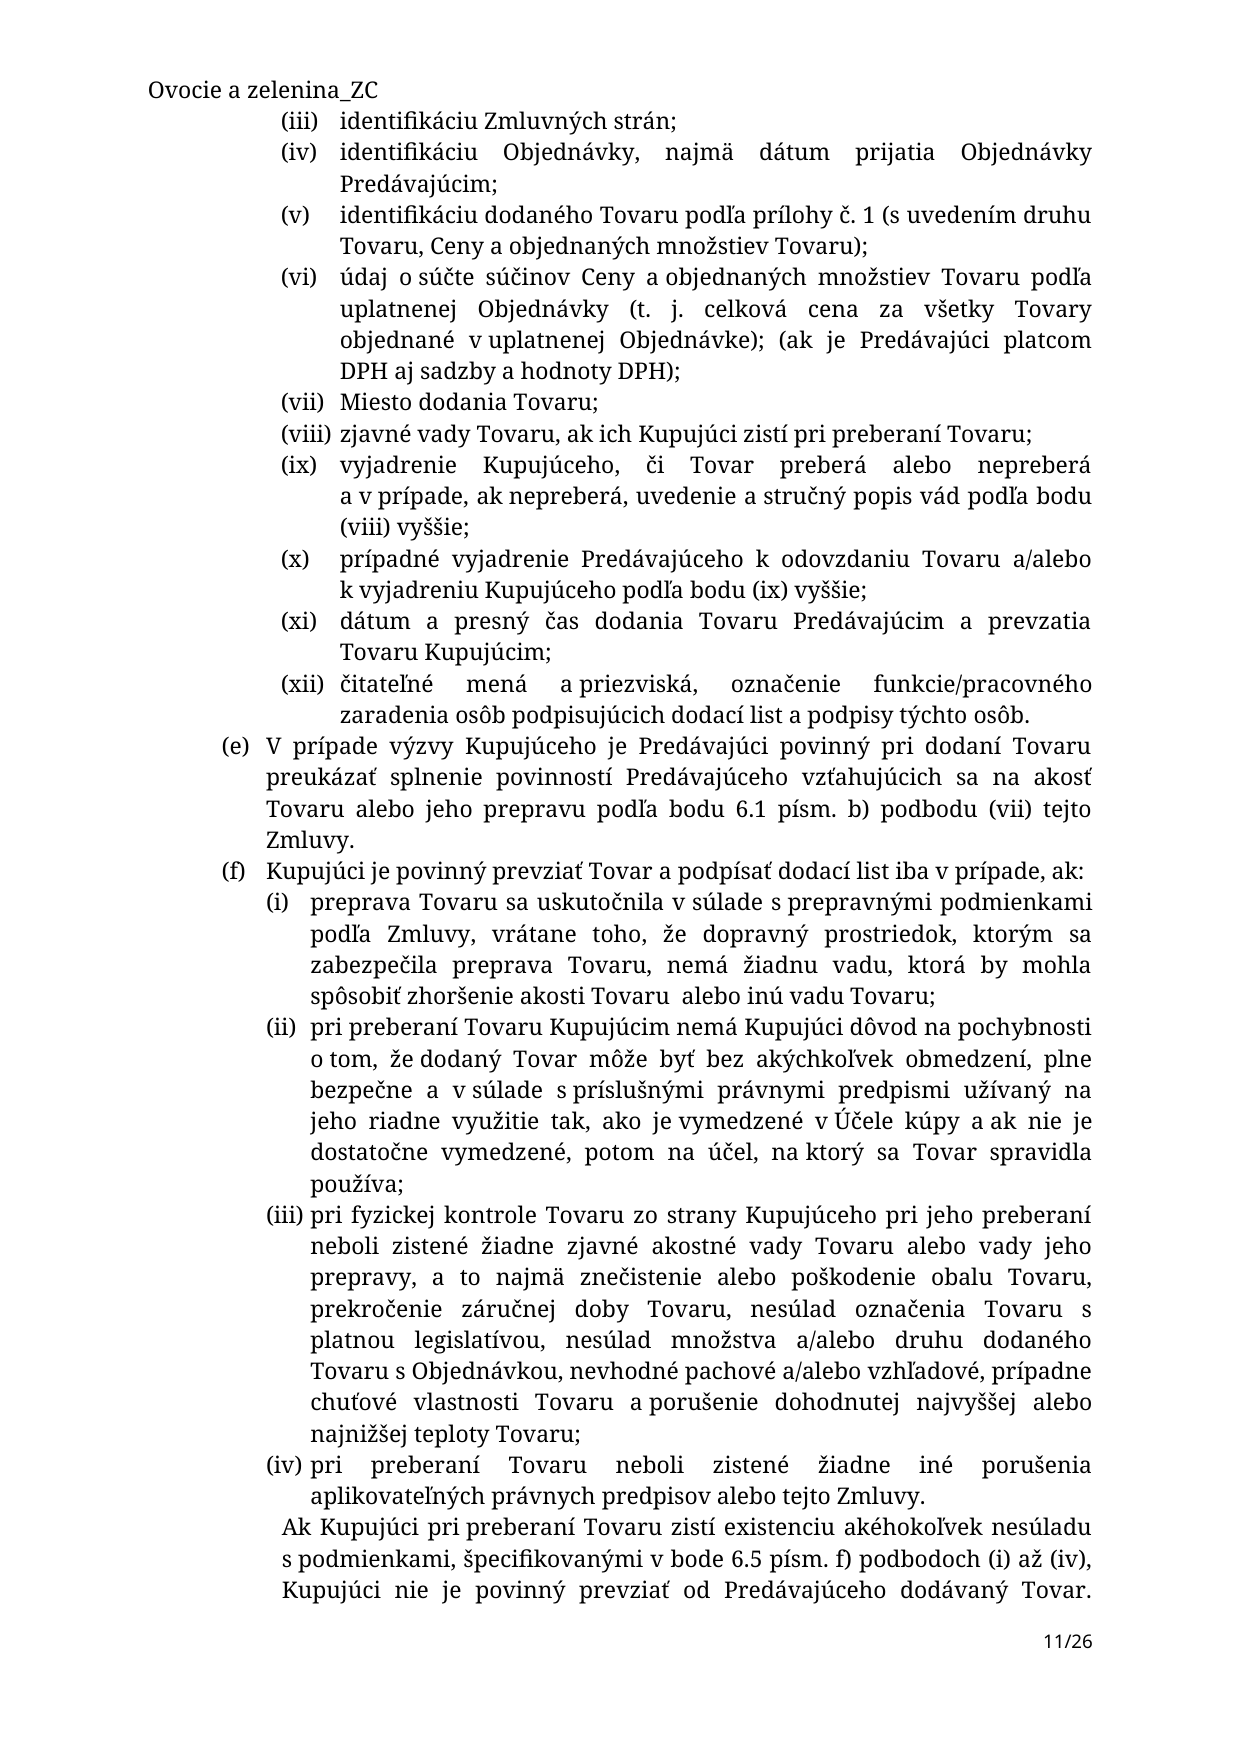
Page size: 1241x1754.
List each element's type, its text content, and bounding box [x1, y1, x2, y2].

text (xi) dátum a presný čas dodania Tovaru Predávajúcim a prevzatia Tovaru Kupujúcim; [281, 605, 1093, 667]
text (ii) pri preberaní Tovaru Kupujúcim nemá Kupujúci dôvod na pochybnosti o tom, že dodaný Tovar môže byť bez akýchkoľvek obmedzení, plne bezpečne a v súlade s príslušnými právnymi predpismi užívaný na jeho riadne využitie tak, ako je vymedzené v Účele kúpy a ak nie je dostatočne vymedzené, potom na účel, na ktorý sa Tovar spravidla používa; [266, 1011, 1093, 1199]
text (xii) čitateľné mená a priezviská, označenie funkcie/pracovného zaradenia osôb podpisujúcich dodací list a podpisy týchto osôb. [281, 667, 1093, 730]
text (iii) pri fyzickej kontrole Tovaru zo strany Kupujúceho pri jeho preberaní neboli zistené žiadne zjavné akostné vady Tovaru alebo vady jeho prepravy, a to najmä znečistenie alebo poškodenie obalu Tovaru, prekročenie záručnej doby Tovaru, nesúlad označenia Tovaru s platnou legislatívou, nesúlad množstva a/alebo druhu dodaného Tovaru s Objednávkou, nevhodné pachové a/alebo vzhľadové, prípadne chuťové vlastnosti Tovaru a porušenie dohodnutej najvyššej alebo najnižšej teploty Tovaru; [266, 1199, 1093, 1449]
list identifikáciu dodaného Tovaru podľa prílohy č. 1 (s uvedením druhu Tovaru, Ceny a objednaných množstiev Tovaru); [281, 199, 1093, 261]
text (x) prípadné vyjadrenie Predávajúceho k odovzdaniu Tovaru a/alebo k vyjadreniu Kupujúceho podľa bodu (ix) vyššie; [281, 542, 1093, 605]
list Miesto dodania Tovaru; [281, 386, 1093, 417]
text (viii) zjavné vady Tovaru, ak ich Kupujúci zistí pri preberaní Tovaru; [281, 417, 1093, 449]
text (iv) pri preberaní Tovaru neboli zistené žiadne iné porušenia aplikovateľných právnych predpisov alebo tejto Zmluvy. [266, 1449, 1093, 1511]
list identifikáciu Objednávky, najmä dátum prijatia Objednávky Predávajúcim; [281, 136, 1093, 199]
list (f) Kupujúci je povinný prevziať Tovar a podpísať dodací list iba v prípade, ak: [221, 855, 1093, 886]
text (i) preprava Tovaru sa uskutočnila v súlade s prepravnými podmienkami podľa Zmluvy, vrátane toho, že dopravný prostriedok, ktorým sa zabezpečila preprava Tovaru, nemá žiadnu vadu, ktorá by mohla spôsobiť zhoršenie akosti Tovaru alebo inú vadu Tovaru; [266, 886, 1093, 1011]
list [282, 1511, 1093, 1605]
list V prípade výzvy Kupujúceho je Predávajúci povinný pri dodaní Tovaru preukázať splnenie povinností Predávajúceho vzťahujúcich sa na akosť Tovaru alebo jeho prepravu podľa bodu 6.1 písm. b) podbodu (vii) tejto Zmluvy. [221, 730, 1093, 855]
list údaj o súčte súčinov Ceny a objednaných množstiev Tovaru podľa uplatnenej Objednávky (t. j. celková cena za všetky Tovary objednané v uplatnenej Objednávke); (ak je Predávajúci platcom DPH aj sadzby a hodnoty DPH); [281, 261, 1093, 386]
text (ix) vyjadrenie Kupujúceho, či Tovar preberá alebo nepreberá a v prípade, ak nepreberá, uvedenie a stručný popis vád podľa bodu (viii) vyššie; [281, 449, 1093, 542]
list identifikáciu Zmluvných strán; [281, 105, 1093, 136]
